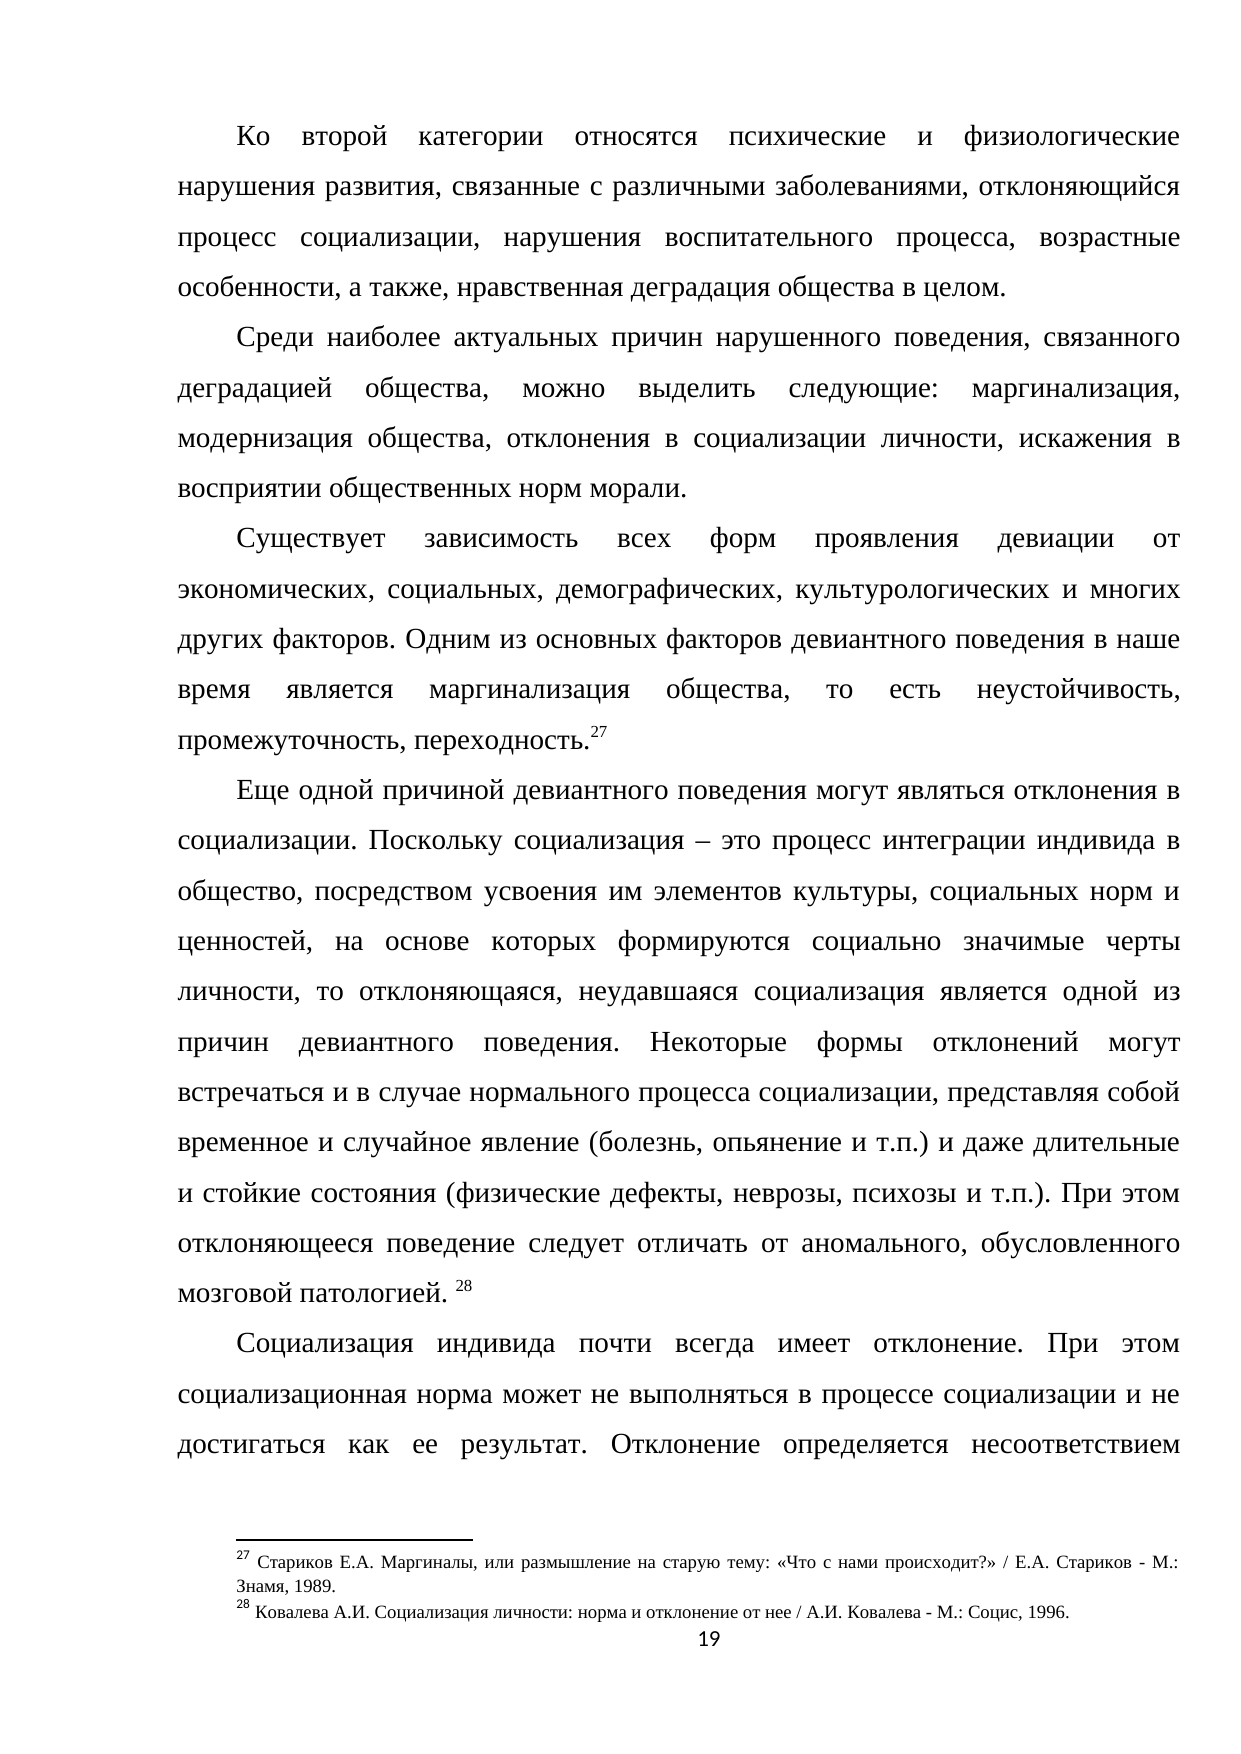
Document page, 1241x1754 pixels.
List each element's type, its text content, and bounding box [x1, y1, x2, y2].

text Существует зависимость всех форм проявления девиации от экономических, социальных, демографических, культурологических и многих других факторов. Одним из основных факторов девиантного поведения в наше время является маргинализация общества, то есть неустойчивость, промежуточность, переходность. [177, 521, 1181, 755]
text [177, 1326, 1181, 1460]
text Еще одной причиной девиантного поведения могут являться отклонения в социализации. Поскольку социализация – это процесс интеграции индивида в общество, посредством усвоения им элементов культуры, социальных норм и ценностей, на основе которых формируются социально значимые черты личности, то отклоняющаяся, неудавшаяся социализация является одной из причин девиантного поведения. Некоторые формы отклонений могут встречаться и в случае нормального процесса социализации, представляя собой временное и случайное явление (болезнь, опьянение и т.п.) и даже длительные и стойкие состояния (физические дефекты, неврозы, психозы и т.п.). При этом отклоняющееся поведение следует отличать от аномального, обусловленного мозговой патологией. [177, 772, 1181, 1309]
text Среди наиболее актуальных причин нарушенного поведения, связанного деградацией общества, можно выделить следующие: маргинализация, модернизация общества, отклонения в социализации личности, искажения в восприятии общественных норм морали. [177, 319, 1181, 504]
text Ко второй категории относятся психические и физиологические нарушения развития, связанные с различными заболеваниями, отклоняющийся процесс социализации, нарушения воспитательного процесса, возрастные особенности, а также, нравственная деградация общества в целом. [177, 118, 1181, 303]
